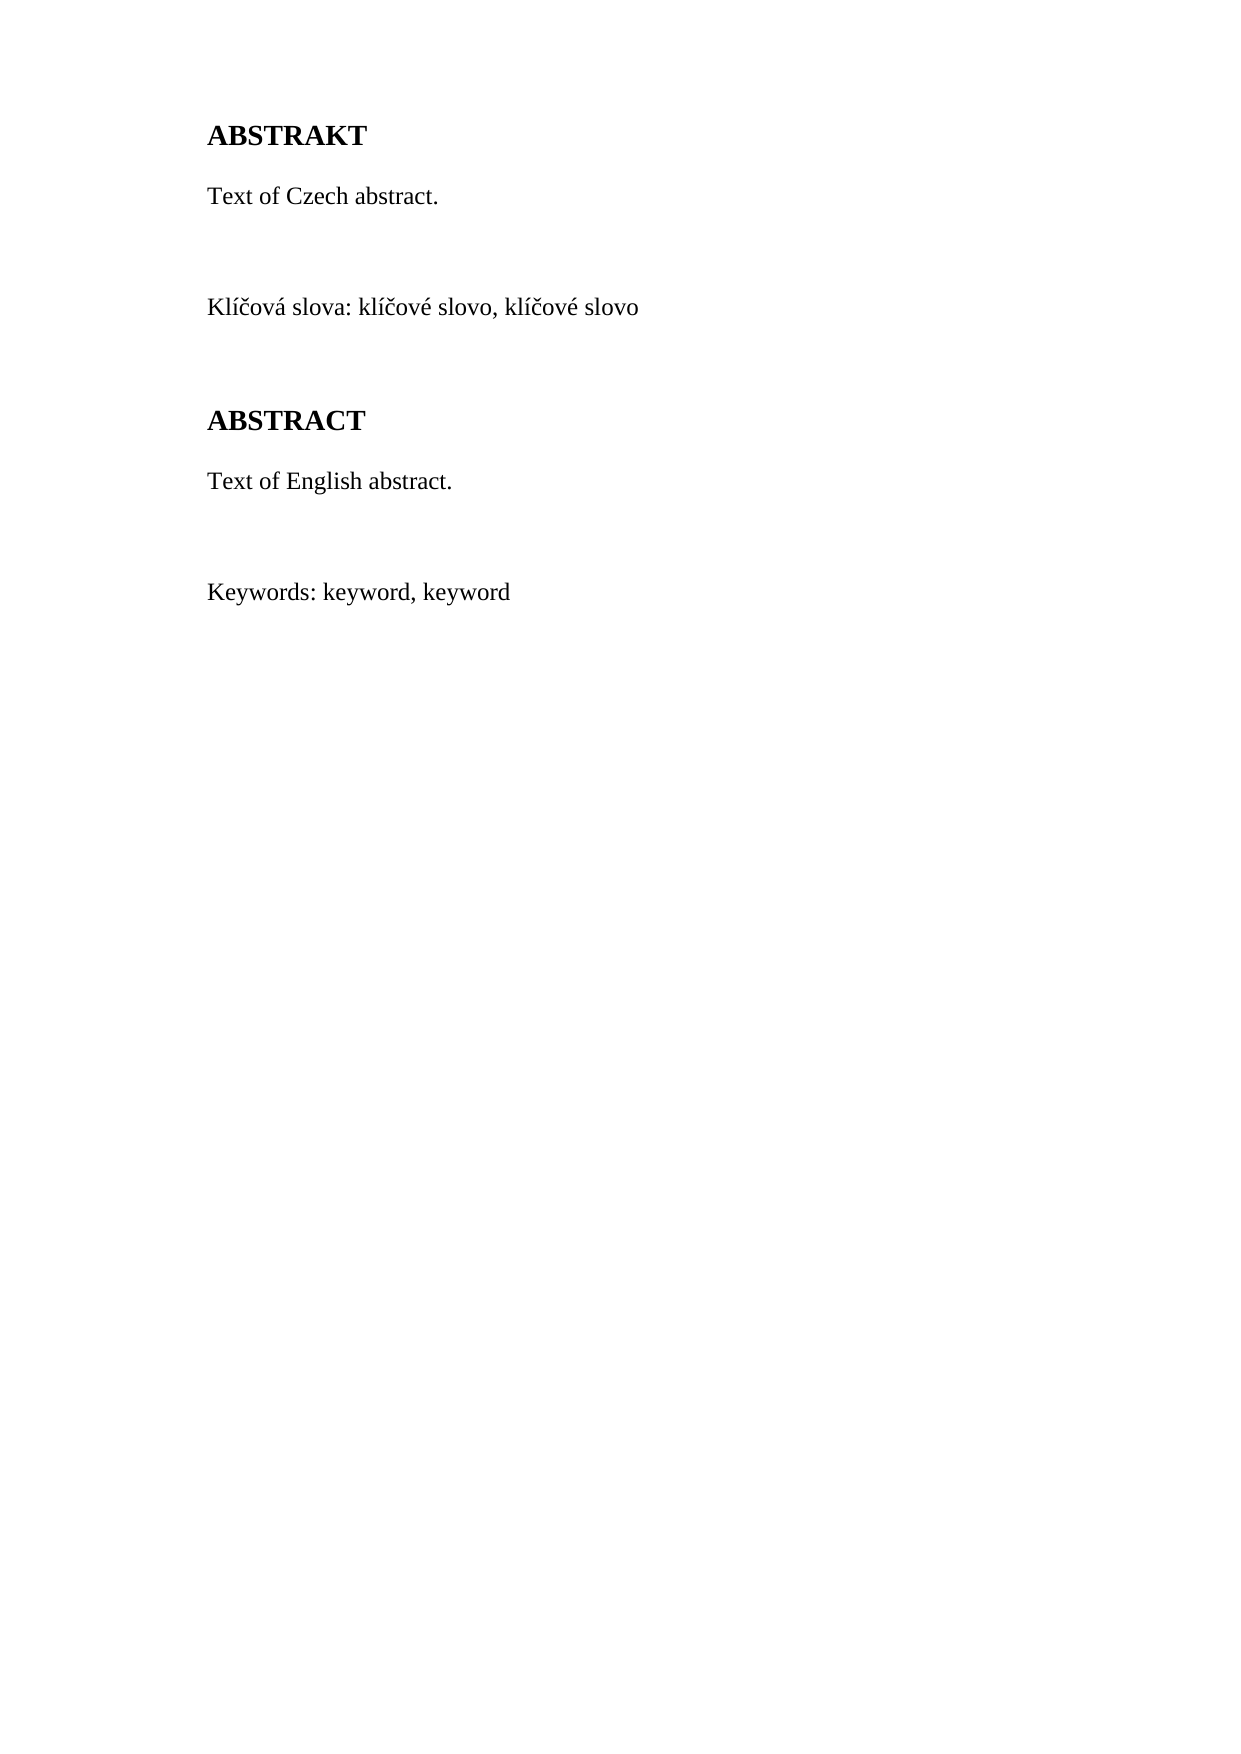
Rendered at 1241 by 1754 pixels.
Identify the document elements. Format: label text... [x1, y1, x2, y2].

text Keywords: keyword, keyword [207, 577, 1122, 606]
text Klíčová slova: klíčové slovo, klíčové slovo [207, 292, 1122, 321]
text Text of Czech abstract. [207, 181, 1122, 210]
text ABSTRACT [207, 403, 1122, 437]
text ABSTRAKT [207, 118, 1122, 152]
text Text of English abstract. [207, 466, 1122, 495]
